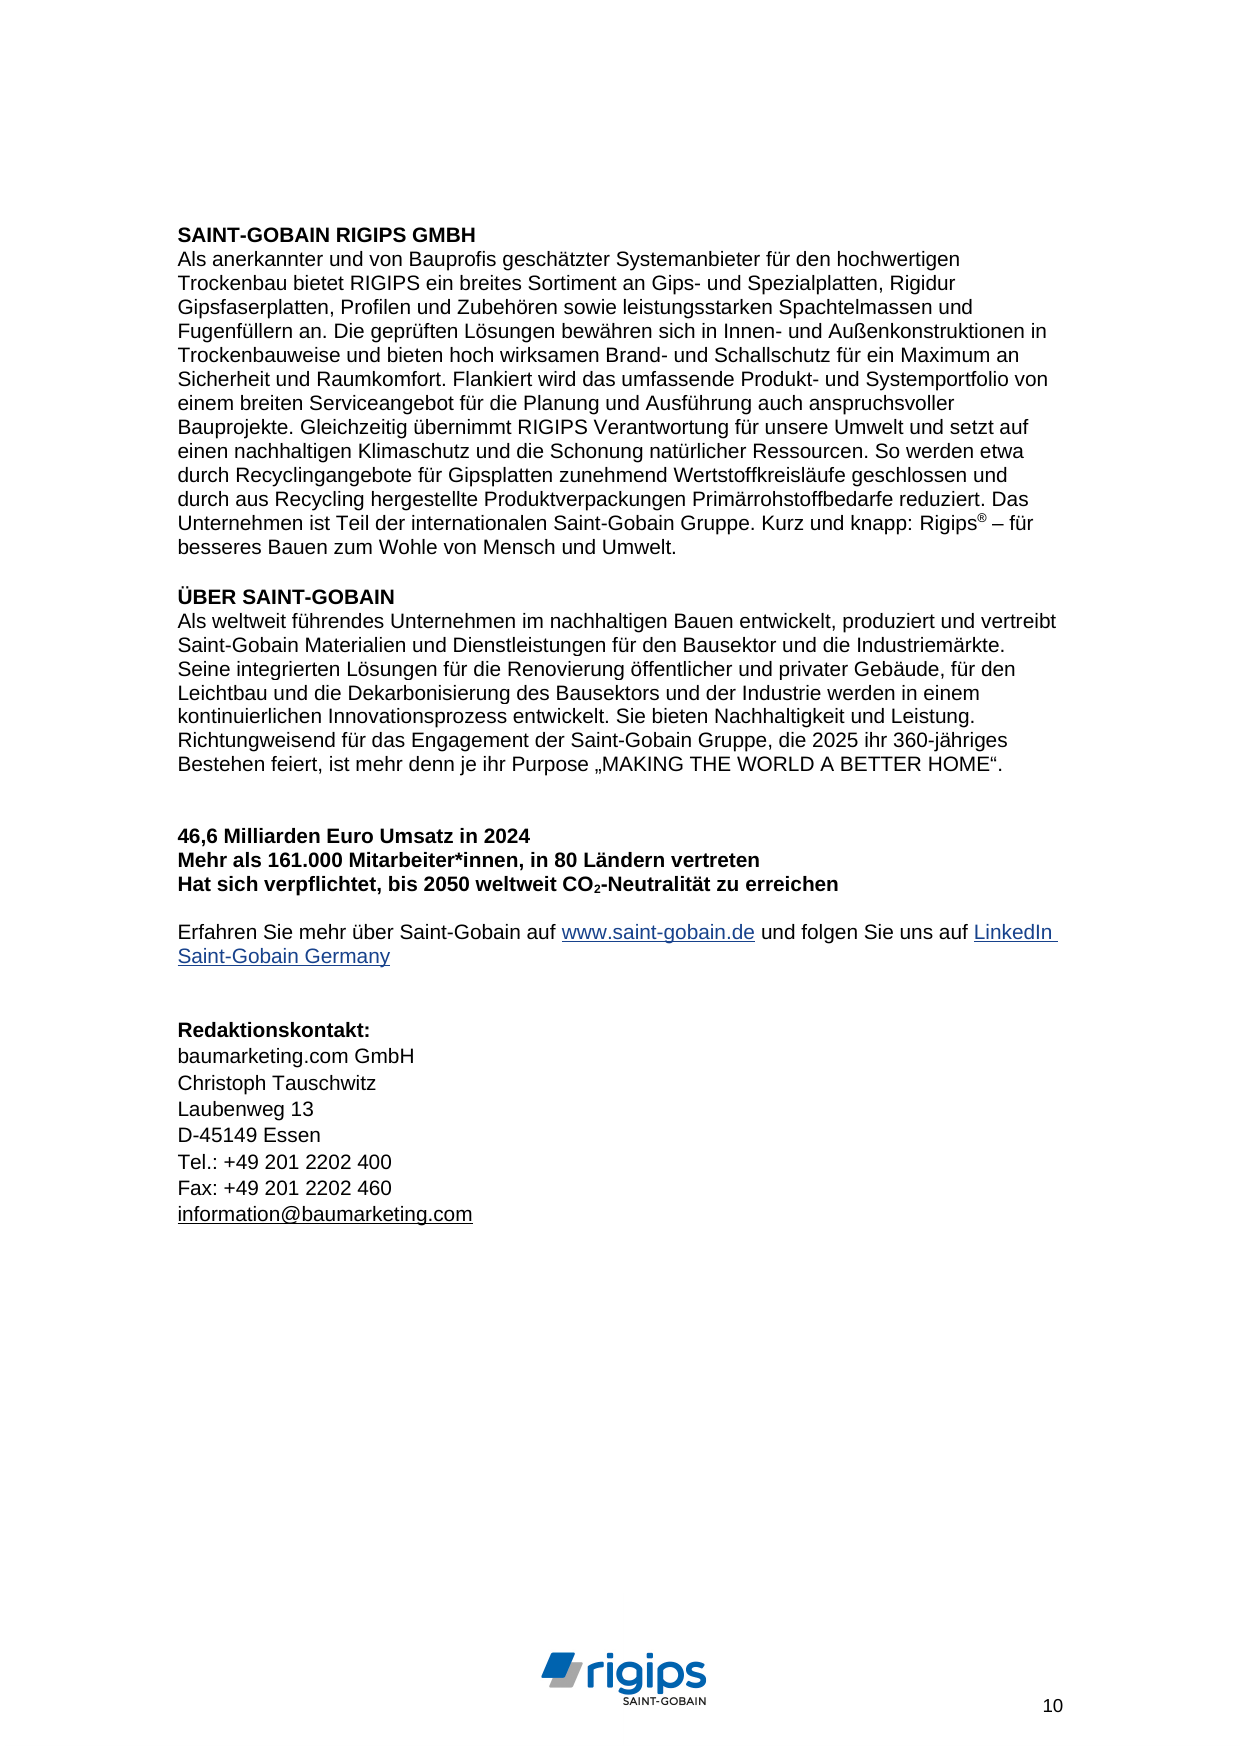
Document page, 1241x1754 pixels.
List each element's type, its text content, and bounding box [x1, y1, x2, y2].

text 46,6 Milliarden Euro Umsatz in 2024 Mehr als 161.000 Mitarbeiter*innen, in 80 Ländern vertreten Hat sich verpflichtet, bis 2050 weltweit CO2-Neutralität zu erreichen [536, 824, 1063, 896]
text SAINT-GOBAIN RIGIPS GMBH [177, 223, 1063, 247]
text Als weltweit führendes Unternehmen im nachhaltigen Bauen entwickelt, produziert und vertreibt Saint-Gobain Materialien und Dienstleistungen für den Bausektor und die Industriemärkte. Seine integrierten Lösungen für die Renovierung öffentlicher und privater Gebäude, für den Leichtbau und die Dekarbonisierung des Bausektors und der Industrie werden in einem kontinuierlichen Innovationsprozess entwickelt. Sie bieten Nachhaltigkeit und Leistung. Richtungweisend für das Engagement der Saint-Gobain Gruppe, die 2025 ihr 360-jähriges Bestehen feiert, ist mehr denn je ihr Purpose „MAKING THE WORLD A BETTER HOME“. [177, 608, 1063, 776]
text ÜBER SAINT-GOBAIN [177, 584, 1063, 608]
text Als anerkannter und von Bauprofis geschätzter Systemanbieter für den hochwertigen Trockenbau bietet RIGIPS ein breites Sortiment an Gips- und Spezialplatten, Rigidur Gipsfaserplatten, Profilen und Zubehören sowie leistungsstarken Spachtelmassen und Fugenfüllern an. Die geprüften Lösungen bewähren sich in Innen- und Außenkonstruktionen in Trockenbauweise und bieten hoch wirksamen Brand- und Schallschutz für ein Maximum an Sicherheit und Raumkomfort. Flankiert wird das umfassende Produkt- und Systemportfolio von einem breiten Serviceangebot für die Planung und Ausführung auch anspruchsvoller Bauprojekte. Gleichzeitig übernimmt RIGIPS Verantwortung für unsere Umwelt und setzt auf einen nachhaltigen Klimaschutz und die Schonung natürlicher Ressourcen. So werden etwa durch Recyclingangebote für Gipsplatten zunehmend Wertstoffkreisläufe geschlossen und durch aus Recycling hergestellte Produktverpackungen Primärrohstoffbedarfe reduziert. Das Unternehmen ist Teil der internationalen Saint-Gobain Gruppe. Kurz und knapp: Rigipsâ – für besseres Bauen zum Wohle von Mensch und Umwelt. [177, 247, 1063, 559]
picture [4, 1593, 1241, 1746]
table_header Redaktionskontakt: baumarketing.com GmbH Christoph Tauschwitz Laubenweg 13 D-45149 Essen Tel.: +49 201 2202 400 Fax: +49 201 2202 460 information@baumarketing.com [170, 1018, 628, 1258]
text Erfahren Sie mehr über Saint-Gobain auf www.saint-gobain.de und folgen Sie uns auf LinkedIn Saint-Gobain Germany [390, 920, 1063, 968]
